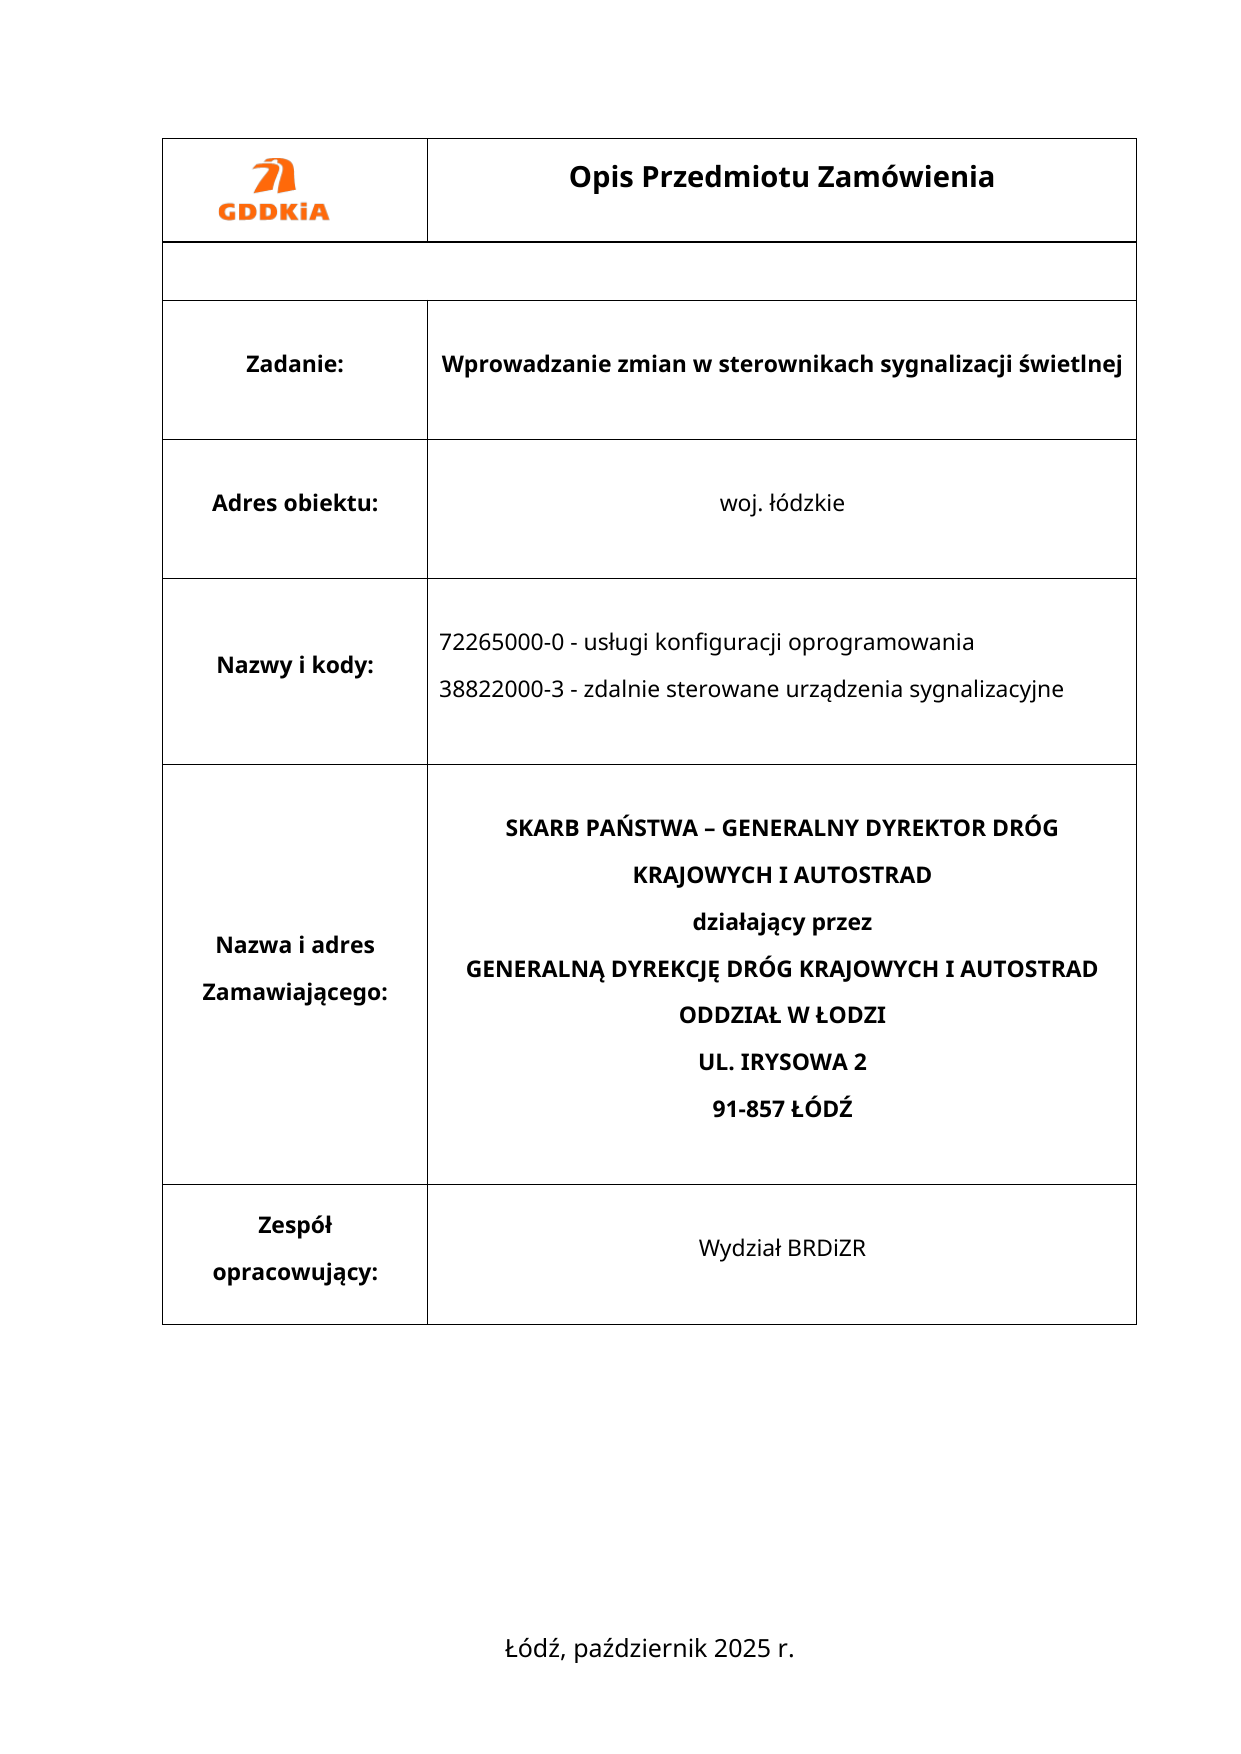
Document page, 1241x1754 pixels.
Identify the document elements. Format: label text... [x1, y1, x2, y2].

table_cell 72265000-0 - usługi konfiguracji oprogramowania 38822000-3 - zdalnie sterowane urządzenia sygnalizacyjne [428, 579, 1136, 764]
table_cell Wprowadzanie zmian w sterownikach sygnalizacji świetlnej [428, 301, 1136, 439]
table_cell [163, 243, 1136, 299]
table_cell woj. łódzkie [428, 440, 1136, 578]
picture [218, 158, 332, 223]
table_cell Nazwa i adres Zamawiającego: [163, 765, 427, 1184]
table_header Opis Przedmiotu Zamówienia [428, 139, 1136, 241]
table_cell Zespół opracowujący: [163, 1185, 427, 1323]
table_cell Adres obiektu: [163, 440, 427, 578]
table_cell Zadanie: [163, 301, 427, 439]
table_cell Nazwy i kody: [163, 579, 427, 764]
table_header [163, 139, 427, 241]
table_cell SKARB PAŃSTWA – GENERALNY DYREKTOR DRÓG KRAJOWYCH I AUTOSTRAD działający przez GENERALNĄ DYREKCJĘ DRÓG KRAJOWYCH I AUTOSTRAD ODDZIAŁ W ŁODZI UL. IRYSOWA 2 91-857 ŁÓDŹ [428, 765, 1136, 1184]
table_cell Wydział BRDiZR [428, 1185, 1136, 1323]
